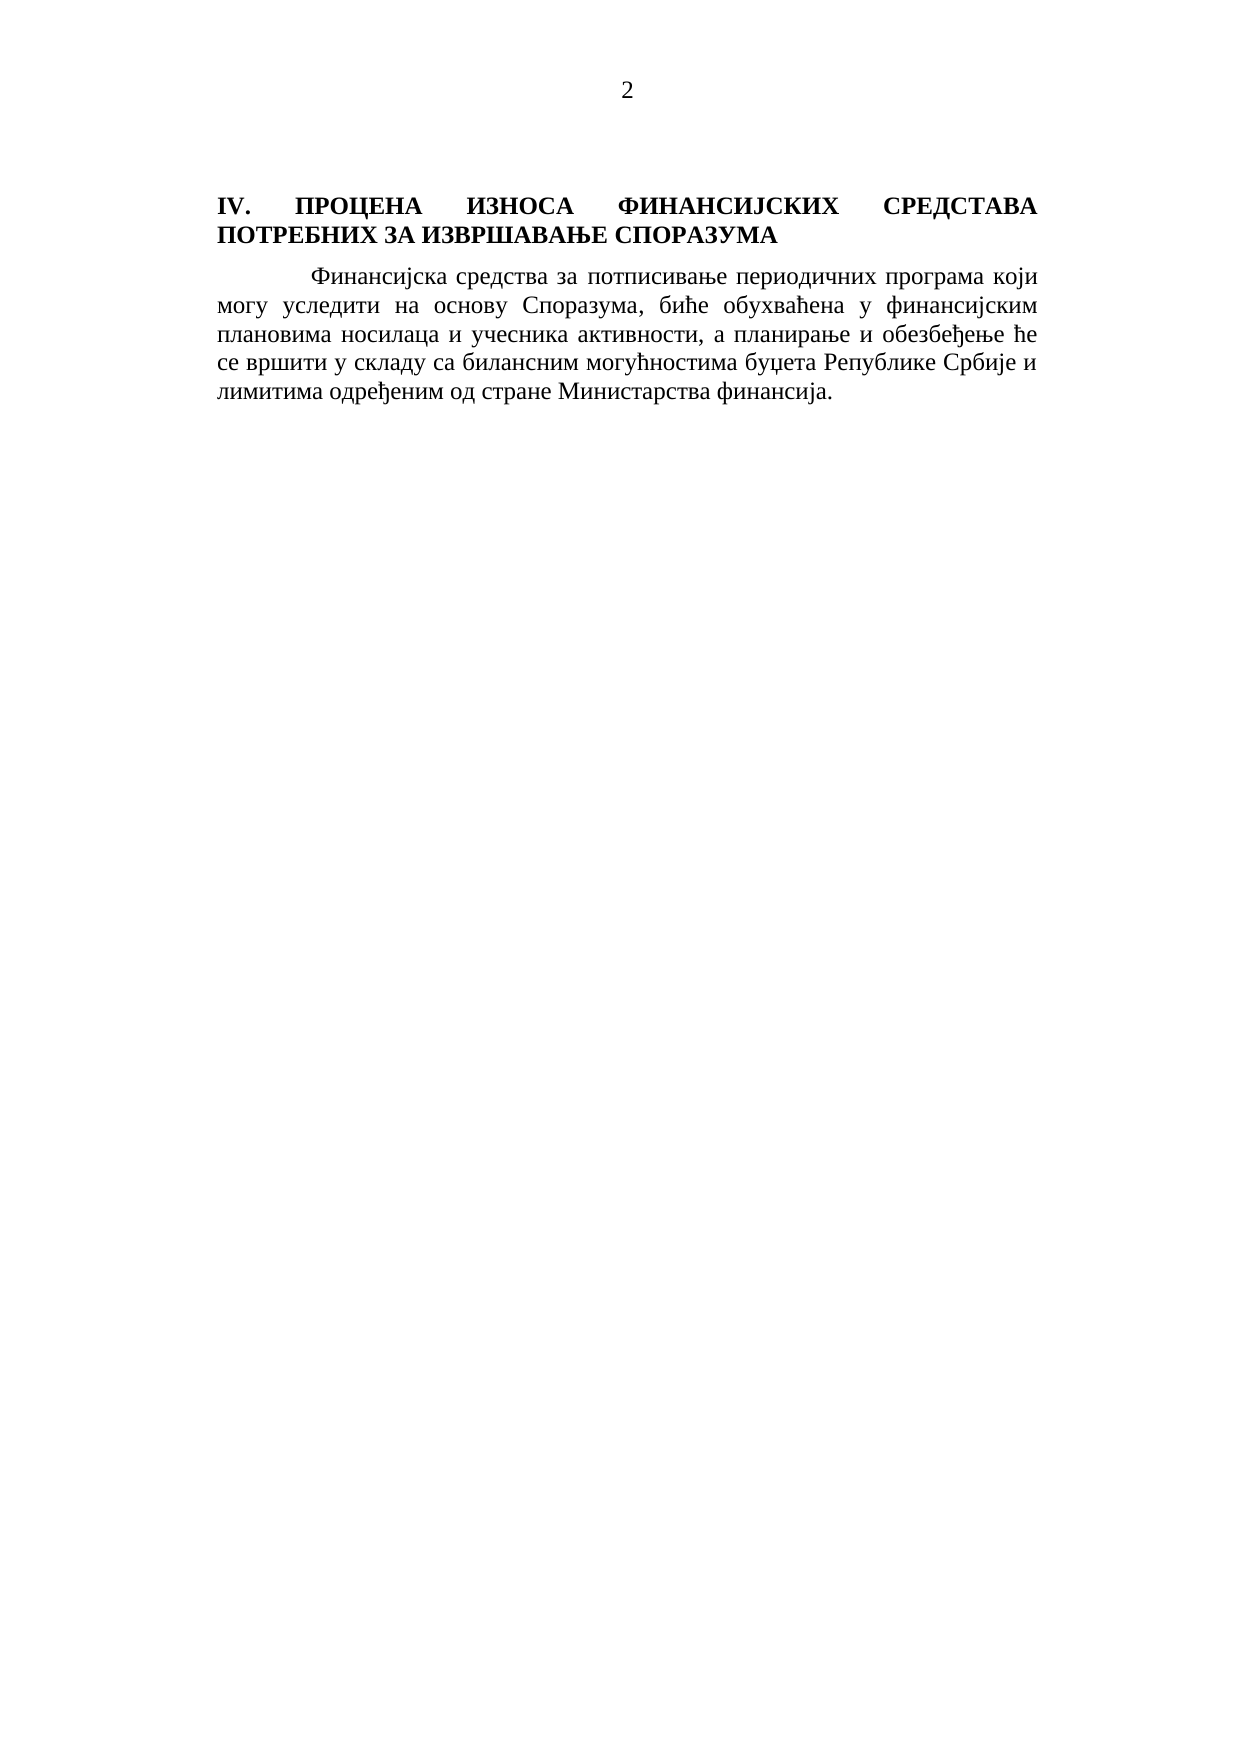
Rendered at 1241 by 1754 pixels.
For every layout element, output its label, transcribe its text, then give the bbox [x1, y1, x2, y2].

text IV. ПРОЦЕНА ИЗНОСА ФИНАНСИЈСКИХ СРЕДСТАВА ПОТРЕБНИХ ЗА ИЗВРШАВАЊЕ СПОРАЗУМА [217, 191, 1038, 249]
text Финансијска средства за потписивање периодичних програма који могу уследити на основу Споразума, биће обухваћена у финансијским плановима носилаца и учесника активности, а планирање и обезбеђење ће се вршити у складу са билансним могућностима буџета Републике Србије и лимитима одређеним од стране Министарства финансија. [217, 261, 1038, 405]
